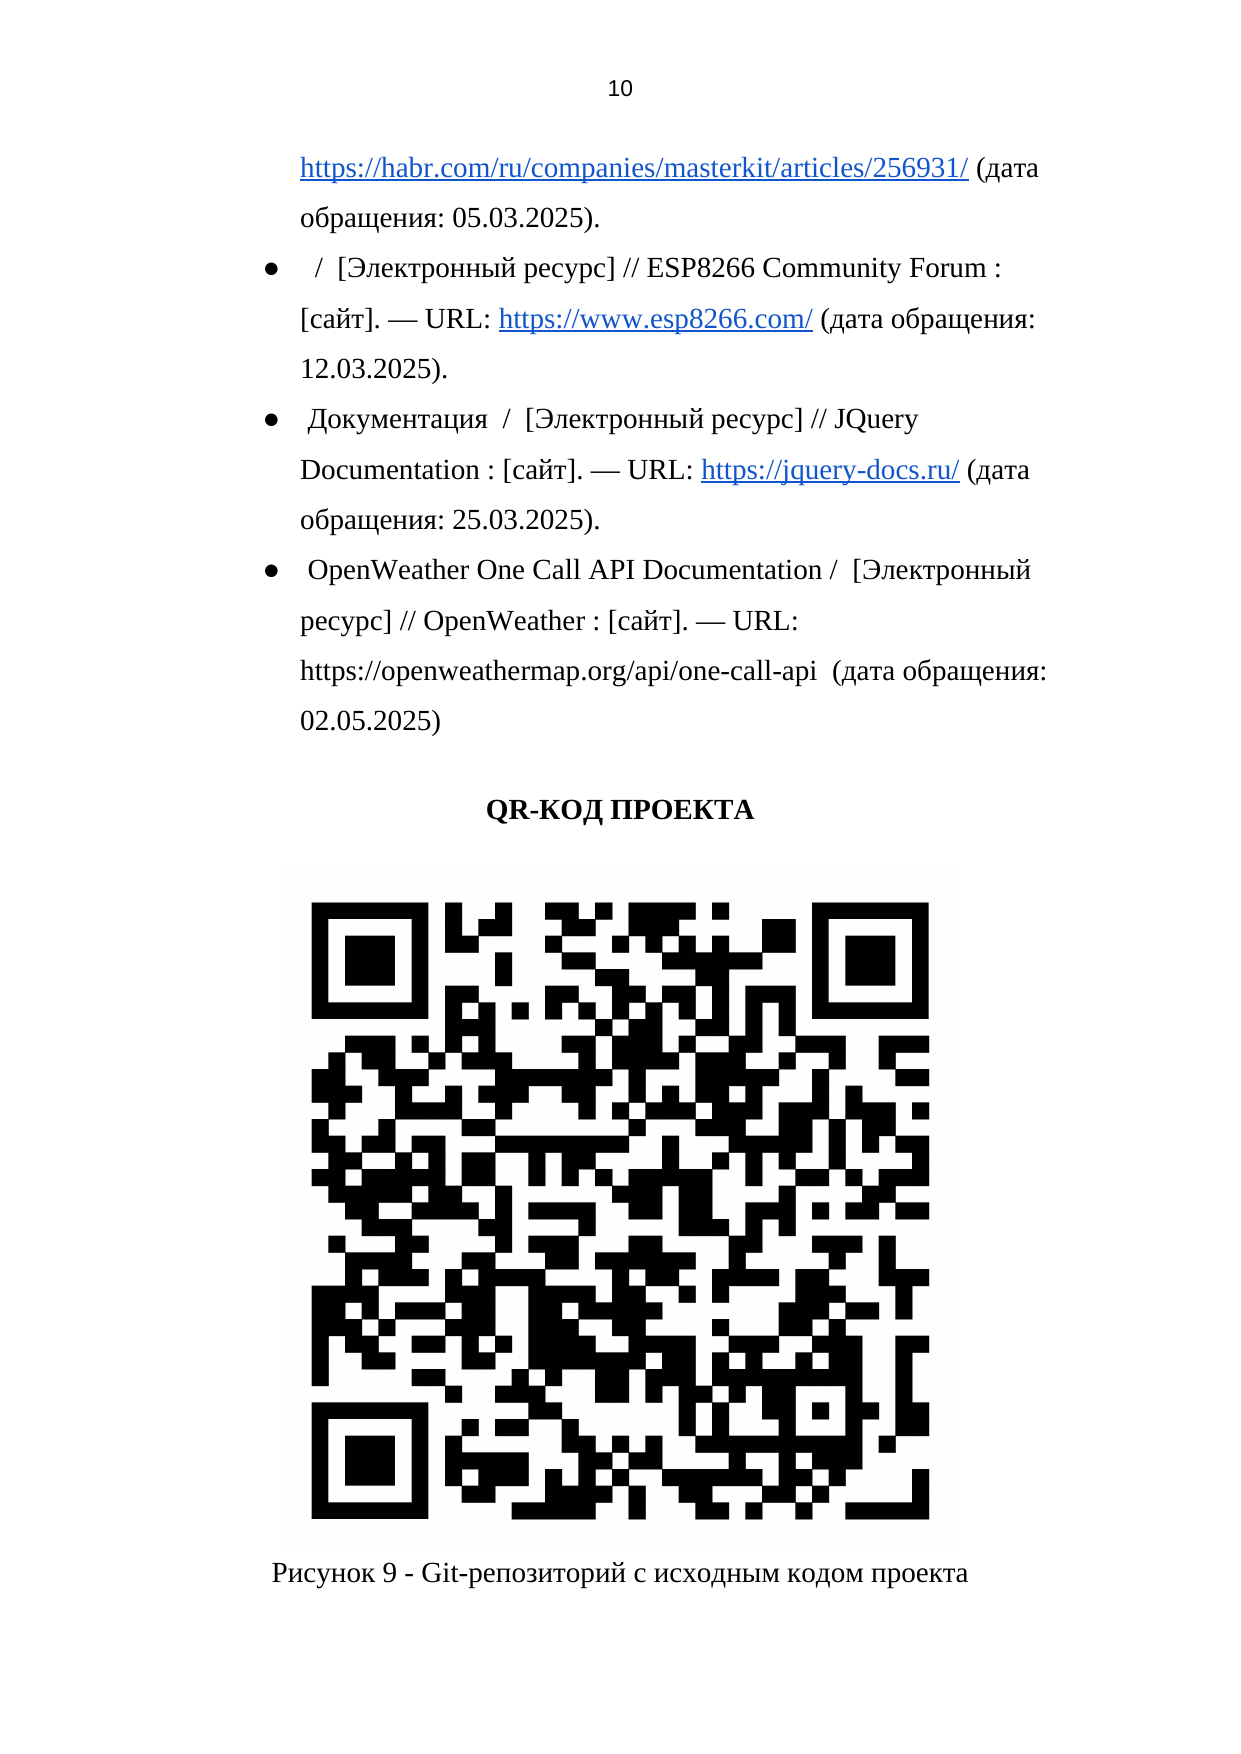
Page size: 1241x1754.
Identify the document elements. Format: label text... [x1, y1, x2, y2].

text Рисунок 9 - Git-репозиторий с исходным кодом проекта [150, 1556, 1090, 1589]
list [262, 150, 1090, 234]
list / [Электронный ресурс] // ESP8266 Community Forum : [сайт]. — URL: https://www.esp8266.com/ (дата обращения: 12.03.2025). [262, 251, 1090, 385]
list OpenWeather One Call API Documentation / [Электронный ресурс] // OpenWeather : [сайт]. — URL: https://openweathermap.org/api/one-call-api (дата обращения: 02.05.2025) [262, 552, 1090, 737]
text QR-КОД ПРОЕКТА [150, 792, 1090, 826]
list Документация / [Электронный ресурс] // JQuery Documentation : [сайт]. — URL: https://jquery-docs.ru/ (дата обращения: 25.03.2025). [262, 402, 1090, 536]
picture [278, 869, 962, 1552]
